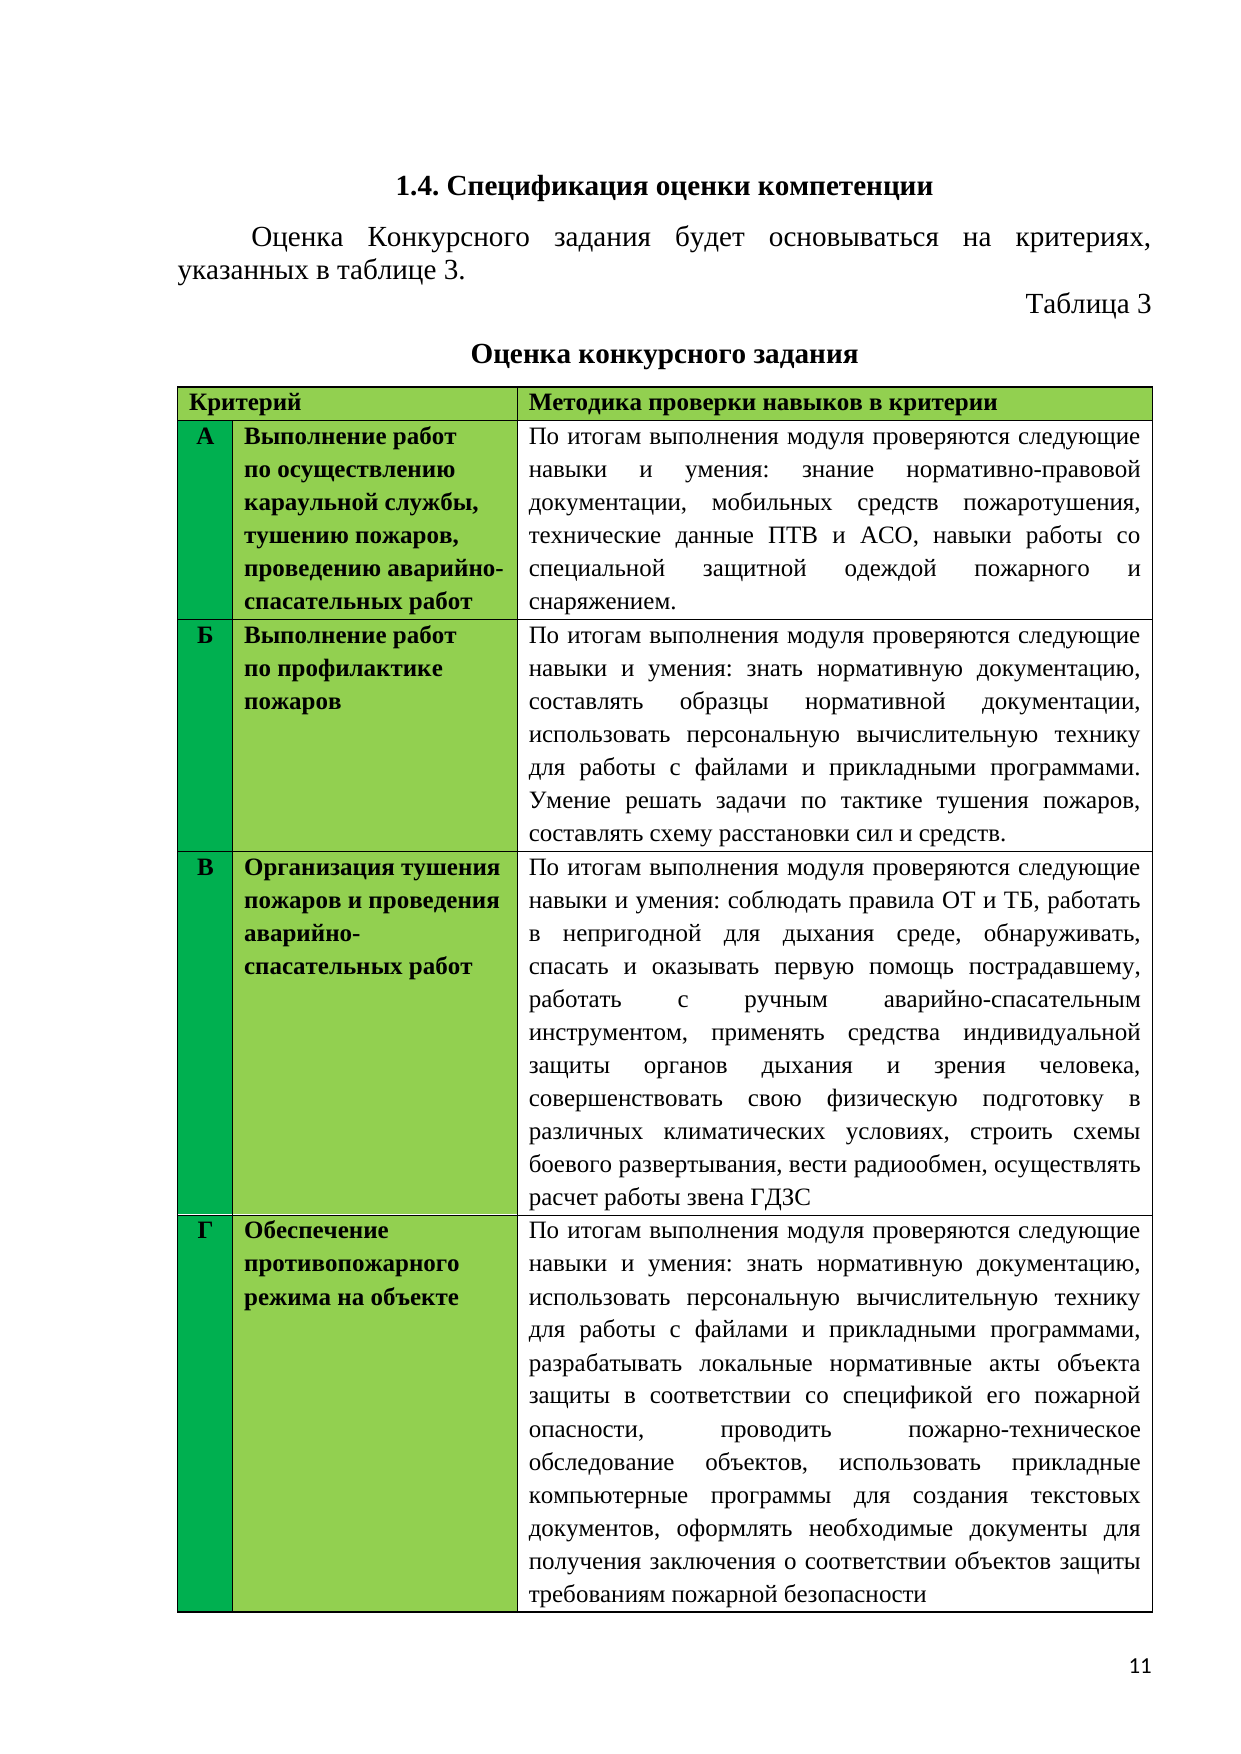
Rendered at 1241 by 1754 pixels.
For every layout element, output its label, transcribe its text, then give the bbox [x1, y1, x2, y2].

table_cell По итогам выполнения модуля проверяются следующие навыки и умения: соблюдать правила ОТ и ТБ, работать в непригодной для дыхания среде, обнаруживать, спасать и оказывать первую помощь пострадавшему, работать с ручным аварийно-спасательным инструментом, применять средства индивидуальной защиты органов дыхания и зрения человека, совершенствовать свою физическую подготовку в различных климатических условиях, строить схемы боевого развертывания, вести радиообмен, осуществлять расчет работы звена ГДЗС [518, 852, 1152, 1214]
table_cell А [178, 421, 232, 619]
table_cell По итогам выполнения модуля проверяются следующие навыки и умения: знать нормативную документацию, составлять образцы нормативной документации, использовать персональную вычислительную технику для работы с файлами и прикладными программами. Умение решать задачи по тактике тушения пожаров, составлять схему расстановки сил и средств. [518, 620, 1152, 851]
table_cell По итогам выполнения модуля проверяются следующие навыки и умения: знание нормативно-правовой документации, мобильных средств пожаротушения, технические данные ПТВ и АСО, навыки работы со специальной защитной одеждой пожарного и снаряжением. [518, 421, 1152, 619]
text Таблица 3 [177, 286, 1152, 319]
table_cell По итогам выполнения модуля проверяются следующие навыки и умения: знать нормативную документацию, использовать персональную вычислительную технику для работы с файлами и прикладными программами, разрабатывать локальные нормативные акты объекта защиты в соответствии со спецификой его пожарной опасности, проводить пожарно-техническое обследование объектов, использовать прикладные компьютерные программы для создания текстовых документов, оформлять необходимые документы для получения заключения о соответствии объектов защиты требованиям пожарной безопасности [518, 1216, 1152, 1611]
table_cell Б [178, 620, 232, 851]
table_cell Выполнение работ по осуществлению караульной службы, тушению пожаров, проведению аварийно-спасательных работ [233, 421, 517, 619]
table_cell Выполнение работ по профилактике пожаров [233, 620, 517, 851]
text Оценка конкурсного задания [177, 336, 1152, 370]
table_cell Организация тушения пожаров и проведения аварийно-спасательных работ [233, 852, 517, 1214]
table_cell Г [178, 1216, 232, 1611]
subtitle 1.4. Спецификация оценки компетенции [177, 168, 1152, 202]
text Оценка Конкурсного задания будет основываться на критериях, указанных в таблице 3. [177, 219, 1152, 286]
table_header Методика проверки навыков в критерии [518, 388, 1152, 420]
table_header Критерий [178, 388, 517, 420]
table_cell Обеспечение противопожарного режима на объекте [233, 1216, 517, 1611]
table_cell В [178, 852, 232, 1214]
